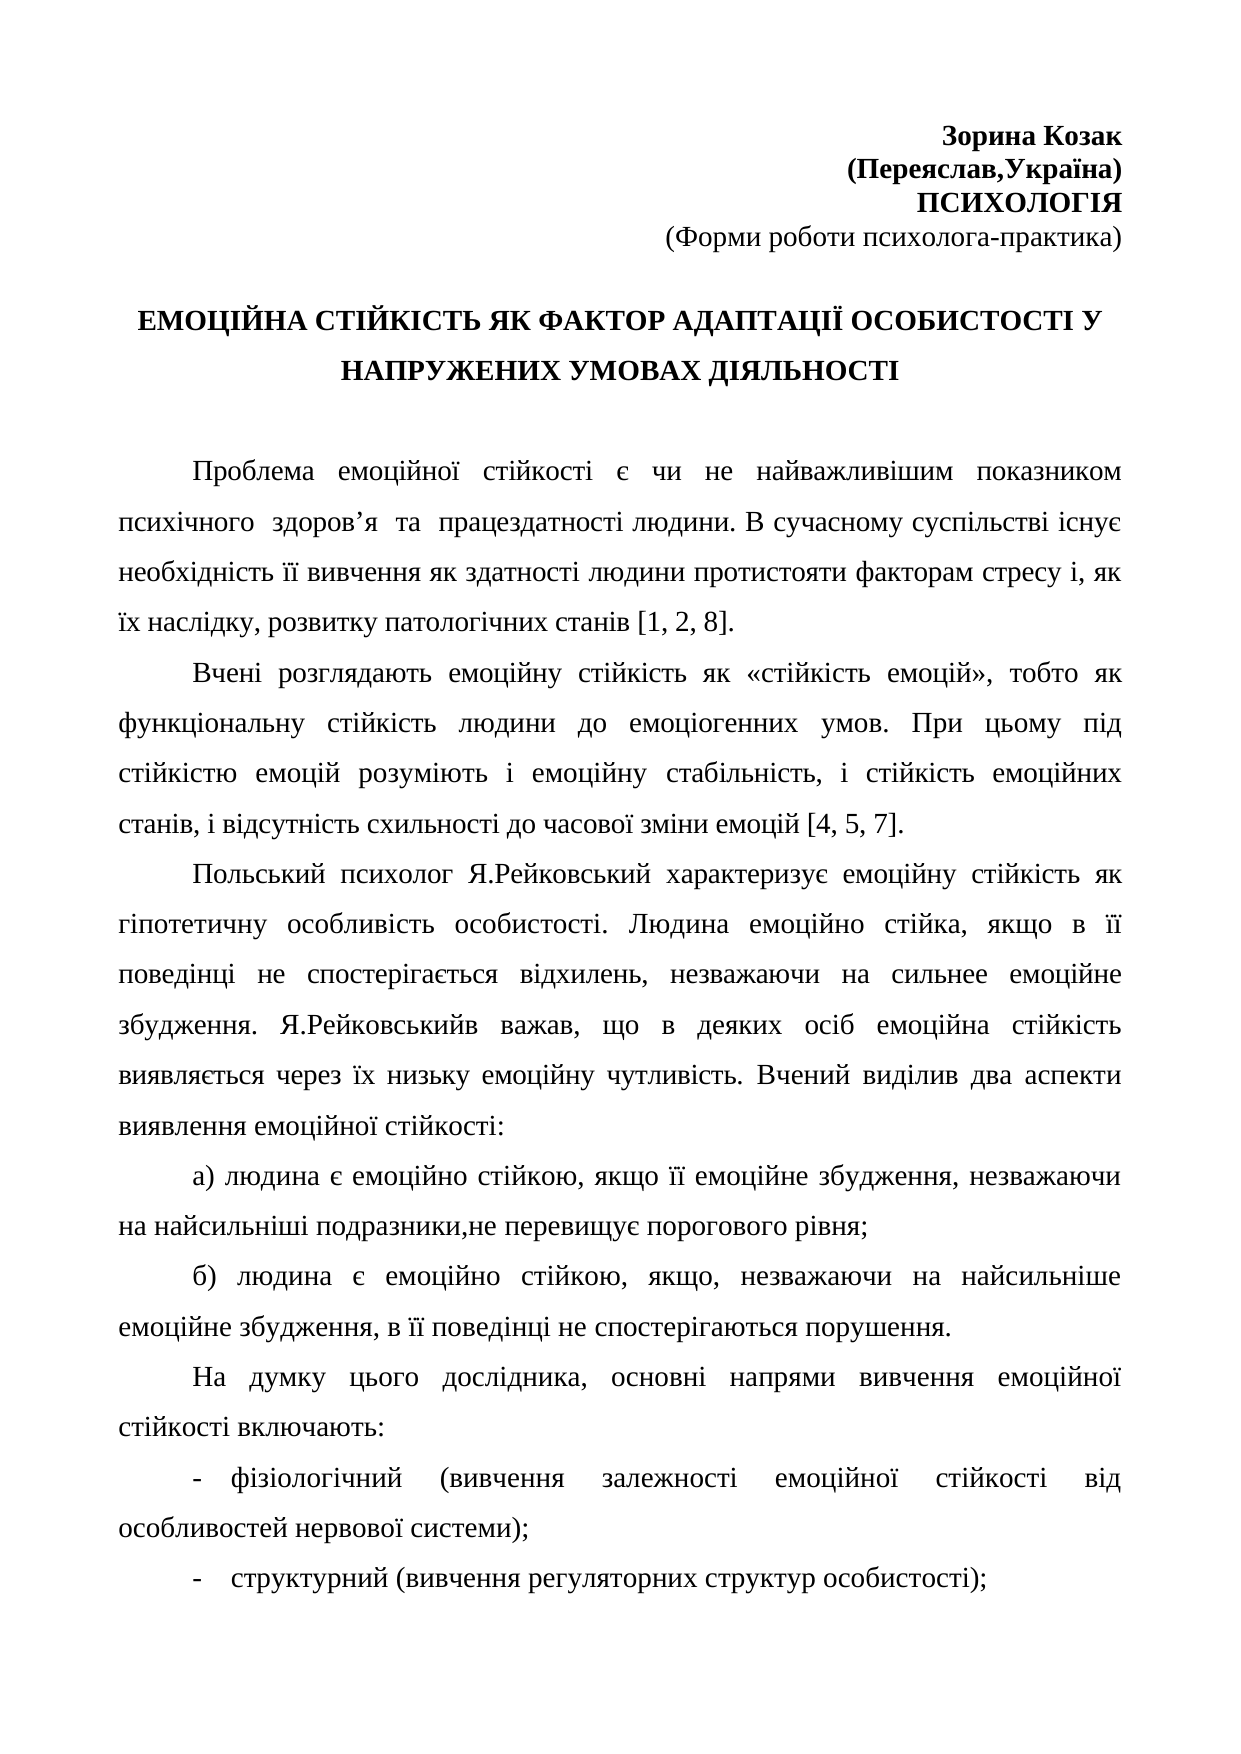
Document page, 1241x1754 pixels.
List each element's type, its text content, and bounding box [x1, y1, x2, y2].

text а) людина є емоційно стійкою, якщо її емоційне збудження, незважаючи на найсильніші подразники,не перевищує порогового рівня; [118, 1158, 1122, 1242]
text ПСИХОЛОГІЯ [118, 185, 1122, 219]
list фізіологічний (вивчення залежності емоційної стійкості від особливостей нервової системи); [118, 1460, 1122, 1544]
text Проблема емоційної стійкості є чи не найважливішим показником психічного здоров’я та працездатності людини. В сучасному суспільстві існує необхідність її вивчення як здатності людини протистояти факторам стресу і, як їх наслідку, розвитку патологічних станів [1, 2, 8]. [118, 453, 1122, 638]
text ЕМОЦІЙНА СТІЙКІСТЬ ЯК ФАКТОР АДАПТАЦІЇ ОСОБИСТОСТІ У НАПРУЖЕНИХ УМОВАХ ДІЯЛЬНОСТІ [118, 303, 1122, 386]
list структурний (вивчення регуляторних структур особистості); [118, 1560, 1122, 1594]
text На думку цього дослідника, основні напрями вивчення емоційної стійкості включають: [118, 1359, 1122, 1443]
text (Форми роботи психолога-практика) [118, 219, 1122, 252]
text Зорина Козак [118, 118, 1122, 152]
text Польський психолог Я.Рейковський характеризує емоційну стійкість як гіпотетичну особливість особистості. Людина емоційно стійка, якщо в її поведінці не спостерігається відхилень, незважаючи на сильнее емоційне збудження. Я.Рейковськийв важав, що в деяких осіб емоційна стійкість виявляється через їх низьку емоційну чутливість. Вчений виділив два аспекти виявлення емоційної стійкості: [118, 856, 1122, 1141]
text б) людина є емоційно стійкою, якщо, незважаючи на найсильніше емоційне збудження, в її поведінці не спостерігаються порушення. [118, 1258, 1122, 1342]
text Вчені розглядають емоційну стійкість як «стійкість емоцій», тобто як функціональну стійкість людини до емоціогенних умов. При цьому під стійкістю емоцій розуміють і емоційну стабільність, і стійкість емоційних станів, і відсутність схильності до часової зміни емоцій [4, 5, 7]. [118, 655, 1122, 839]
text (Переяслав,Україна) [118, 152, 1122, 185]
